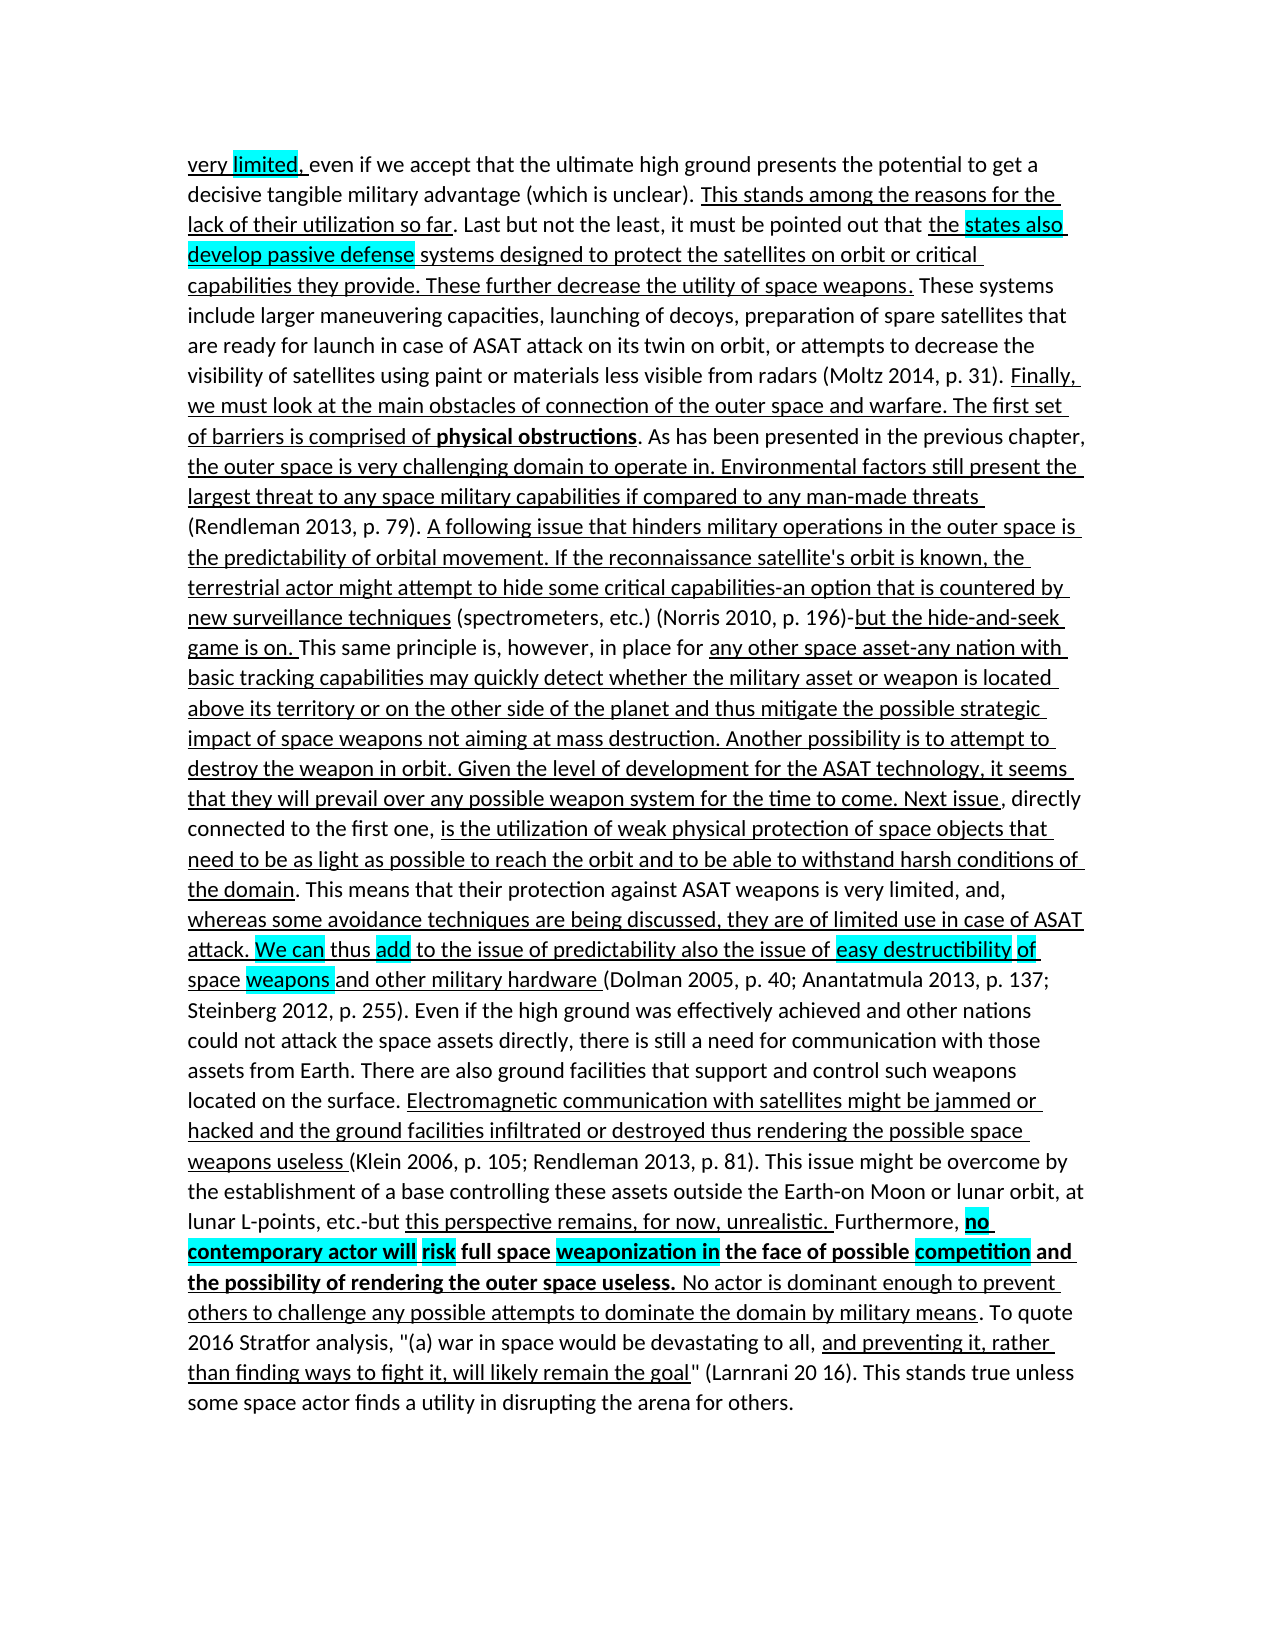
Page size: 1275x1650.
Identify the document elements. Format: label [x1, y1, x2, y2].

text [187, 150, 1087, 1417]
